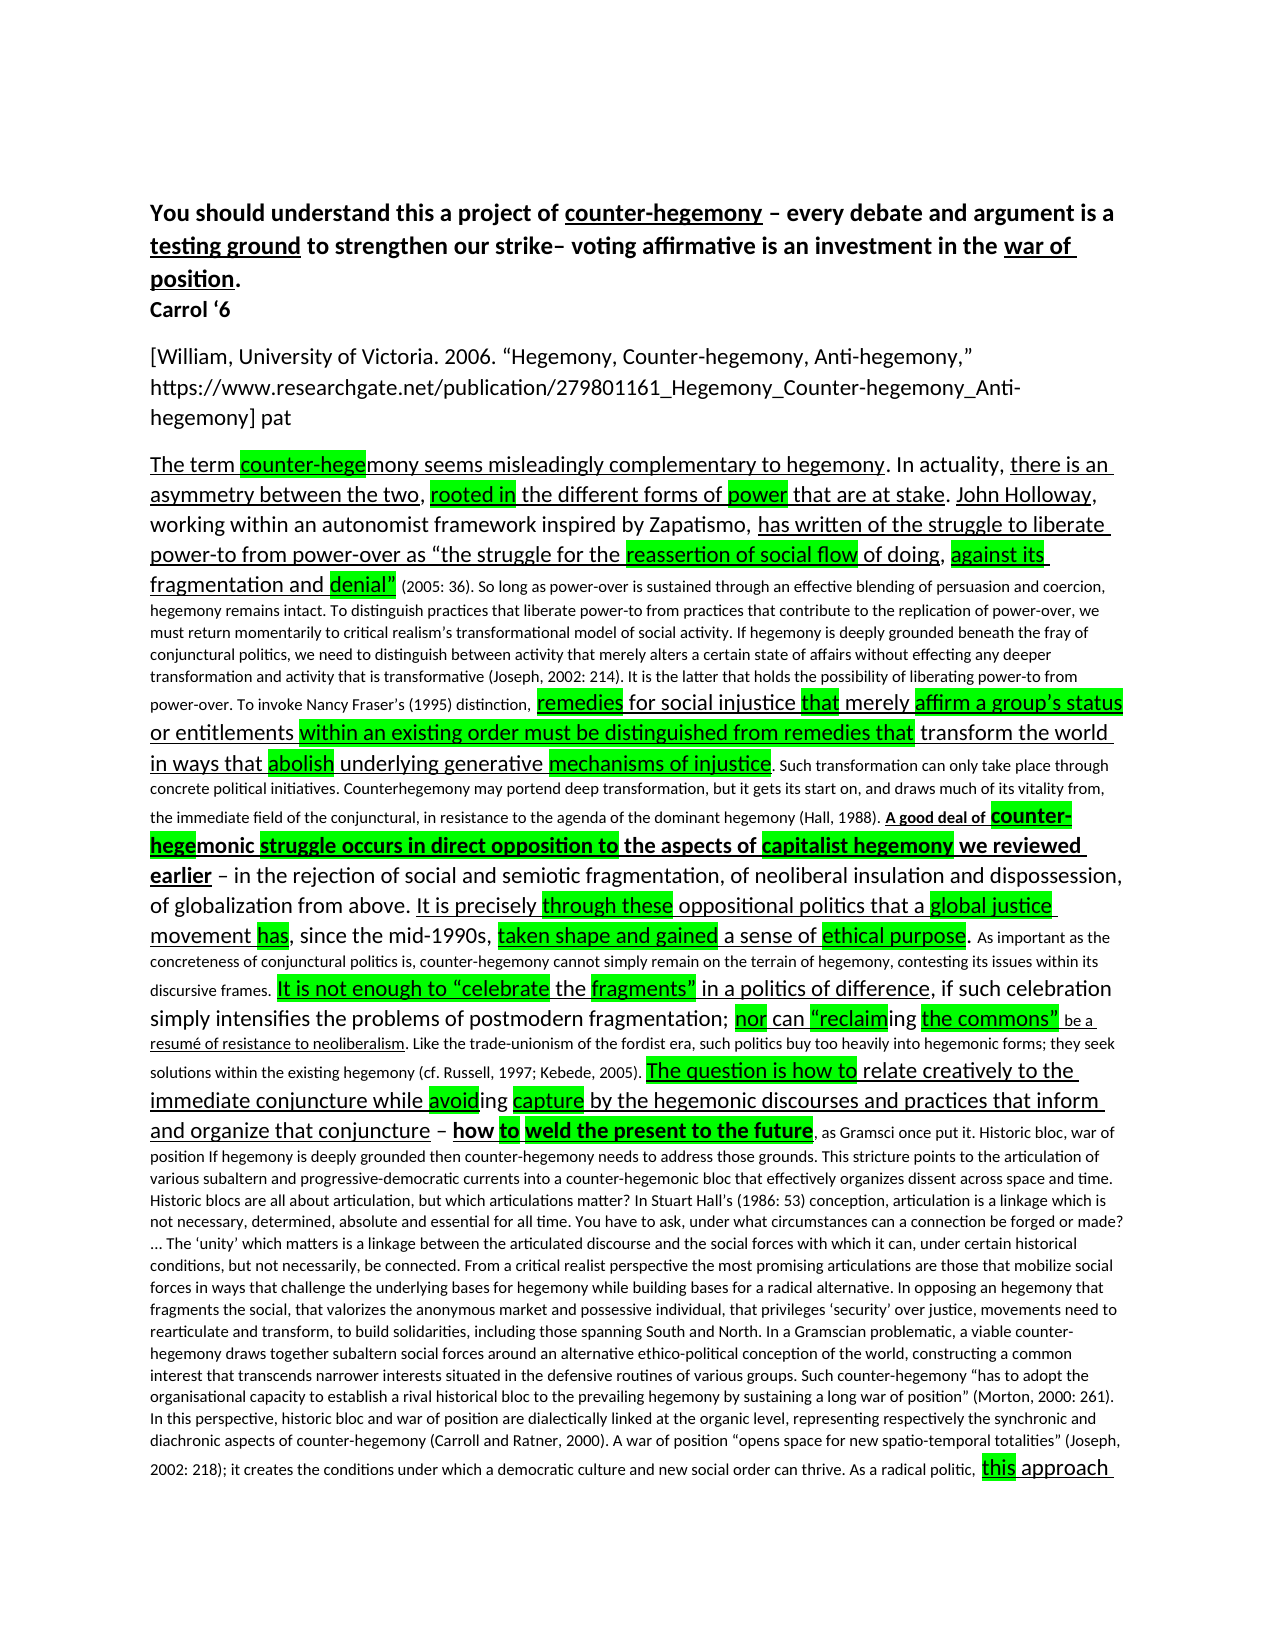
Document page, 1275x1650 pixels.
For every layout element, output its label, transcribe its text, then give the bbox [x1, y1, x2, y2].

text Carrol ‘6 [150, 296, 1125, 324]
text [150, 450, 1125, 1481]
text [William, University of Victoria. 2006. “Hegemony, Counter-hegemony, Anti-hegemony,” https://www.researchgate.net/publication/279801161_Hegemony_Counter-hegemony_Anti-hegemony] pat [150, 342, 1125, 431]
subtitle You should understand this a project of counter-hegemony – every debate and argument is a testing ground to strengthen our strike– voting affirmative is an investment in the war of position. [150, 197, 1125, 293]
